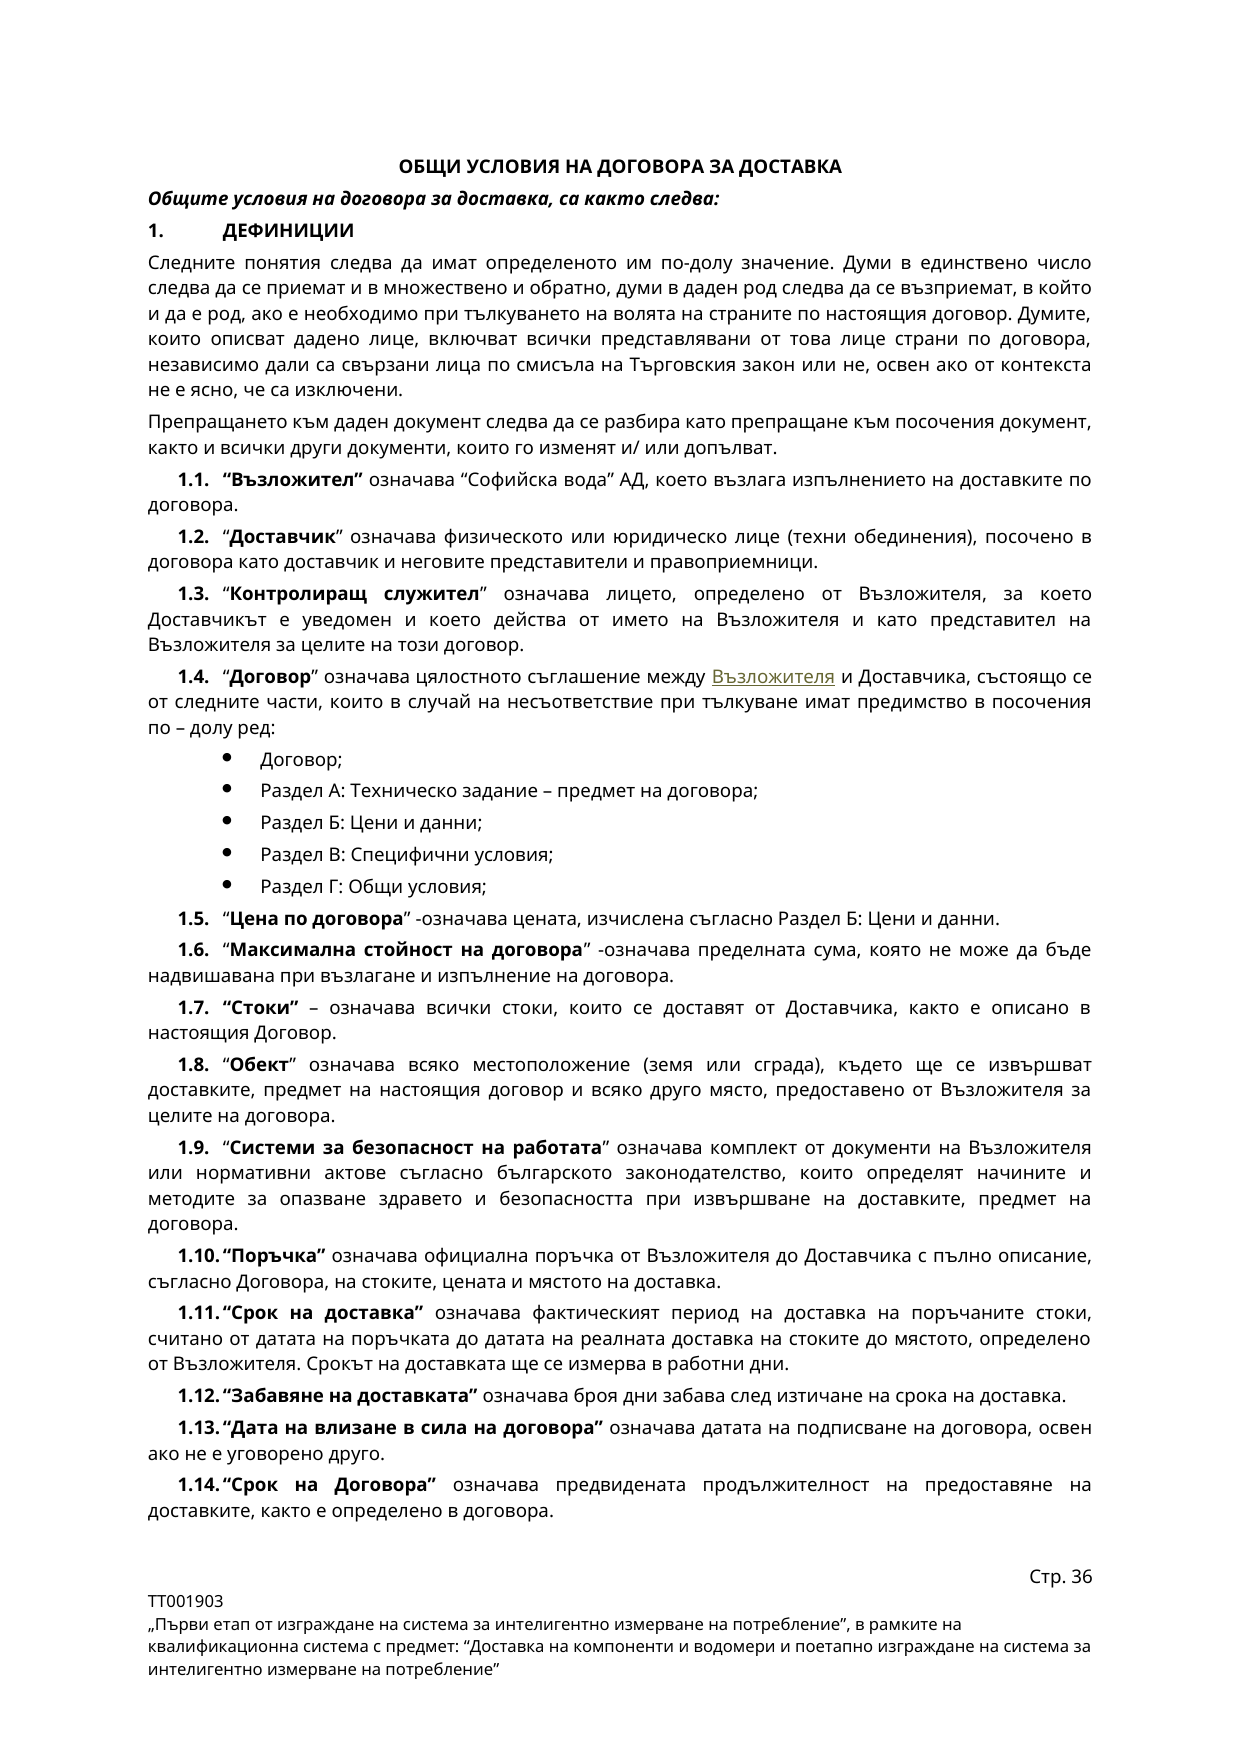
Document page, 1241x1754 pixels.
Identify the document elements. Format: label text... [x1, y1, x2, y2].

list “Срок на доставка” означава фактическият период на доставка на поръчаните стоки, считано от датата на поръчката до датата на реалната доставка на стоките до мястото, определено от Възложителя. Срокът на доставката ще се измерва в работни дни. [148, 1300, 1093, 1376]
list “Срок на Договора” означава предвидената продължителност на предоставяне на доставките, както е определено в договора. [148, 1472, 1093, 1523]
list ДЕФИНИЦИИ [148, 217, 1093, 243]
list Раздел Б: Цени и данни; [223, 809, 1093, 835]
list “Договор” означава цялостното съглашение между Възложителя и Доставчика, състоящо се от следните части, които в случай на несъответствие при тълкуване имат предимство в посочения по – долу ред: [148, 663, 1093, 740]
list “Контролиращ служител” означава лицето, определено от Възложителя, за което Доставчикът е уведомен и което действа от името на Възложителя и като представител на Възложителя за целите на този договор. [148, 580, 1093, 657]
list Раздел А: Техническо задание – предмет на договора; [223, 778, 1093, 803]
text Препращането към даден документ следва да се разбира като препращане към посочения документ, както и всички други документи, които го изменят и/ или допълват. [148, 408, 1093, 459]
text Следните понятия следва да имат определеното им по-долу значение. Думи в единствено число следва да се приемат и в множествено и обратно, думи в даден род следва да се възприемат, в който и да е род, ако е необходимо при тълкуването на волята на страните по настоящия договор. Думите, които описват дадено лице, включват всички представлявани от това лице страни по договора, независимо дали са свързани лица по смисъла на Търговския закон или не, освен ако от контекста не е ясно, че са изключени. [148, 249, 1093, 402]
list “Дата на влизане в сила на договора” означава датата на подписване на договора, освен ако не е уговорено друго. [148, 1414, 1093, 1465]
list “Системи за безопасност на работата” означава комплект от документи на Възложителя или нормативни актове съгласно българското законодателство, които определят начините и методите за опазване здравето и безопасността при извършване на доставките, предмет на договора. [148, 1134, 1093, 1236]
list “Забавяне на доставката” означава броя дни забава след изтичане на срока на доставка. [148, 1382, 1093, 1408]
list Раздел В: Специфични условия; [223, 841, 1093, 867]
list “Доставчик” означава физическото или юридическо лице (техни обединения), посочено в договора като доставчик и неговите представители и правоприемници. [148, 523, 1093, 574]
text Общите условия на договора за доставка, са както следва: [148, 186, 1093, 211]
list “Възложител” означава “Софийска вода” АД, което възлага изпълнението на доставките по договора. [148, 466, 1093, 517]
list Раздел Г: Общи условия; [223, 873, 1093, 899]
list “Обект” означава всяко местоположение (земя или сграда), където ще се извършват доставките, предмет на настоящия договор и всяко друго място, предоставено от Възложителя за целите на договора. [148, 1051, 1093, 1128]
list “Максимална стойност на договора” -означава пределната сума, която не може да бъде надвишавана при възлагане и изпълнение на договора. [148, 937, 1093, 988]
list “Цена по договора” -означава цената, изчислена съгласно Раздел Б: Цени и данни. [148, 905, 1093, 930]
list Договор; [223, 746, 1093, 772]
list “Стоки” – означава всички стоки, които се доставят от Доставчика, както е описано в настоящия Договор. [148, 994, 1093, 1045]
list “Поръчка” означава официална поръчка от Възложителя до Доставчика с пълно описание, съгласно Договора, на стоките, цената и мястото на доставка. [148, 1242, 1093, 1293]
text ОБЩИ УСЛОВИЯ НА ДОГОВОРА ЗА ДОСТАВКА [148, 154, 1093, 179]
